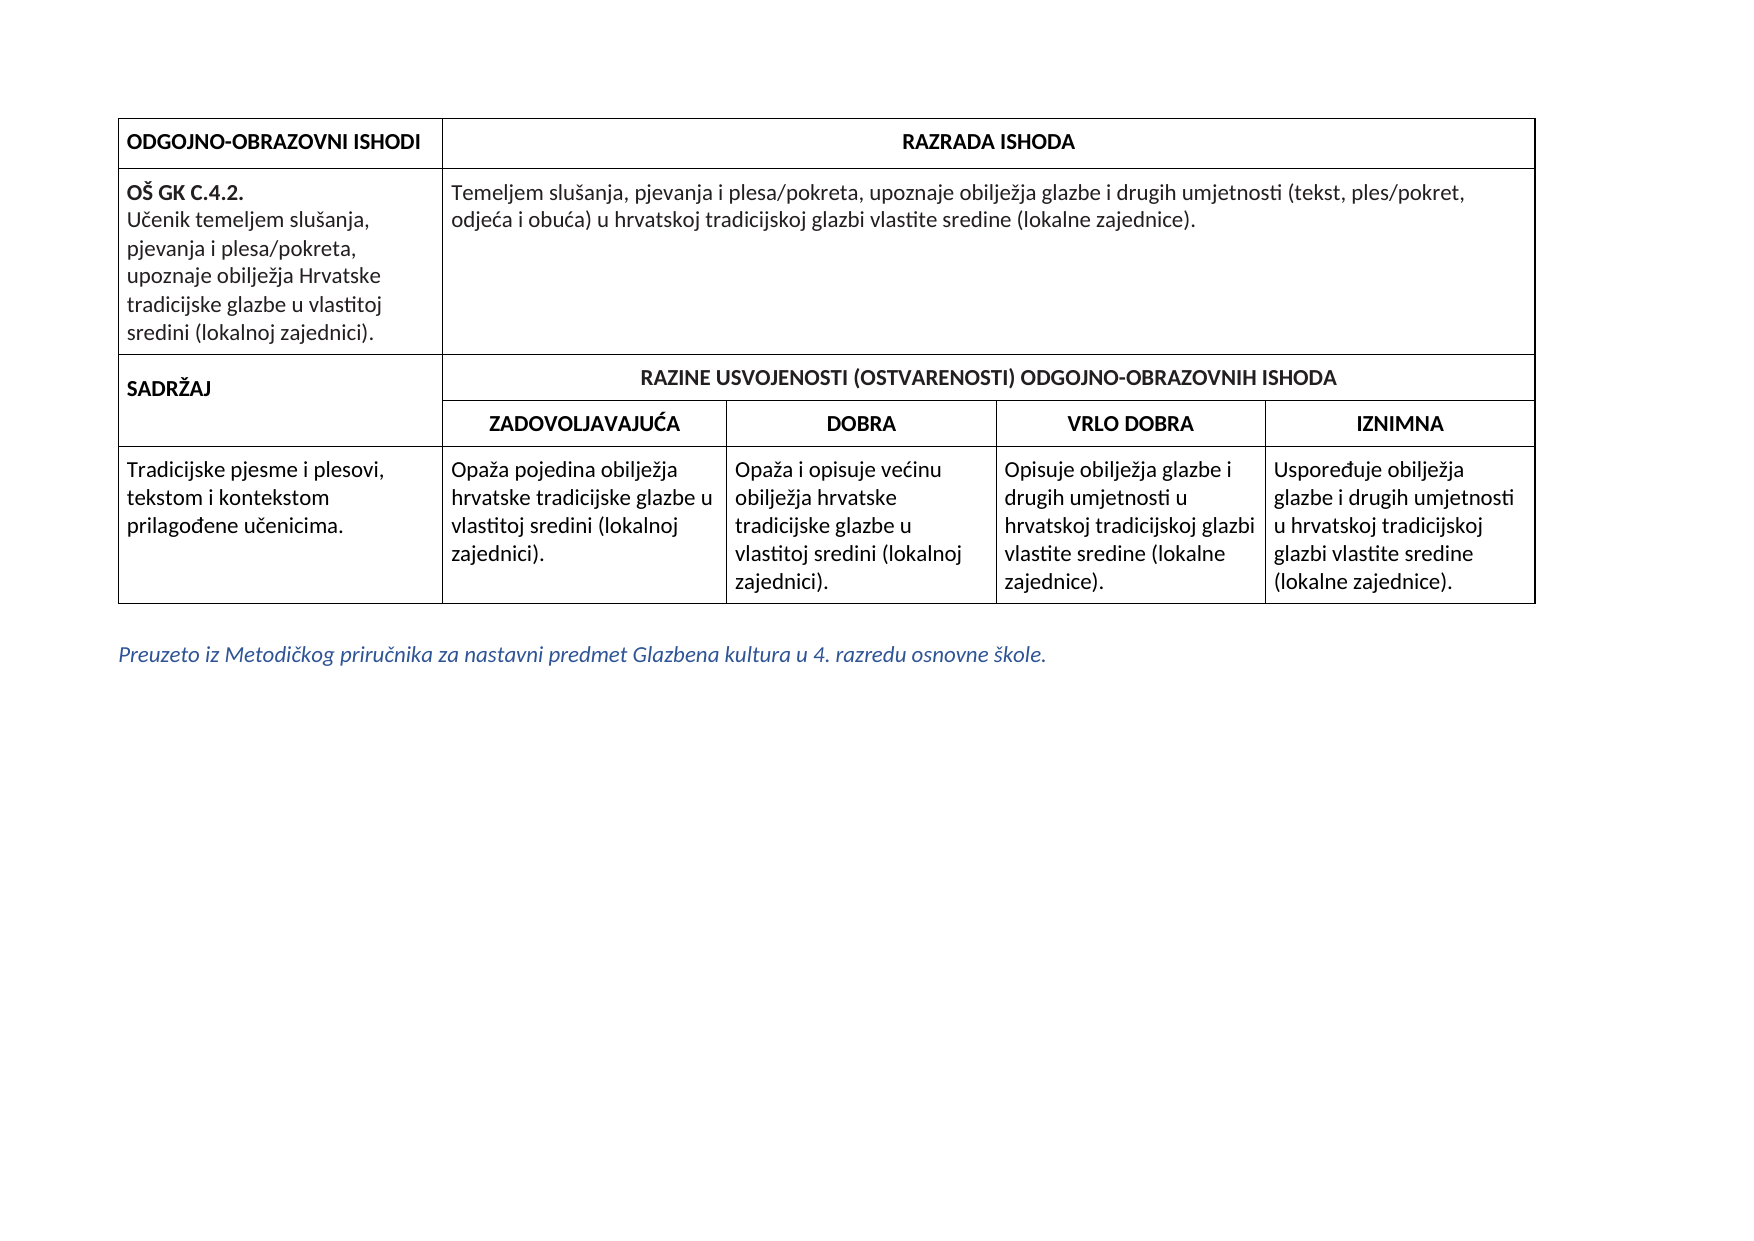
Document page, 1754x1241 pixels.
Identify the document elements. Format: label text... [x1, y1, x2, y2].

table_cell OŠ GK C.4.2. Učenik temeljem slušanja, pjevanja i plesa/pokreta, upoznaje obilježja Hrvatske tradicijske glazbe u vlastitoj sredini (lokalnoj zajednici). [119, 169, 442, 354]
table_cell SADRŽAJ [119, 355, 442, 446]
table_cell Tradicijske pjesme i plesovi, tekstom i kontekstom prilagođene učenicima. [119, 447, 442, 603]
table_cell IZNIMNA [1266, 401, 1534, 446]
text Preuzeto iz Metodičkog priručnika za nastavni predmet Glazbena kultura u 4. razredu osnovne škole. [118, 640, 1636, 668]
table_header RAZRADA ISHODA [443, 119, 1534, 168]
table_header ODGOJNO-OBRAZOVNI ISHODI [119, 119, 442, 168]
table_cell Opaža i opisuje većinu obilježja hrvatske tradicijske glazbe u vlastitoj sredini (lokalnoj zajednici). [727, 447, 996, 603]
table_cell Opisuje obilježja glazbe i drugih umjetnosti u hrvatskoj tradicijskoj glazbi vlastite sredine (lokalne zajednice). [997, 447, 1265, 603]
table_cell RAZINE USVOJENOSTI (OSTVARENOSTI) ODGOJNO-OBRAZOVNIH ISHODA [443, 355, 1534, 400]
table_cell VRLO DOBRA [997, 401, 1265, 446]
table_cell DOBRA [727, 401, 996, 446]
table_cell Opaža pojedina obilježja hrvatske tradicijske glazbe u vlastitoj sredini (lokalnoj zajednici). [443, 447, 726, 603]
table_cell Temeljem slušanja, pjevanja i plesa/pokreta, upoznaje obilježja glazbe i drugih umjetnosti (tekst, ples/pokret, odjeća i obuća) u hrvatskoj tradicijskoj glazbi vlastite sredine (lokalne zajednice). [443, 169, 1534, 354]
table_cell Uspoređuje obilježja glazbe i drugih umjetnosti u hrvatskoj tradicijskoj glazbi vlastite sredine (lokalne zajednice). [1266, 447, 1534, 603]
table_cell ZADOVOLJAVAJUĆA [443, 401, 726, 446]
